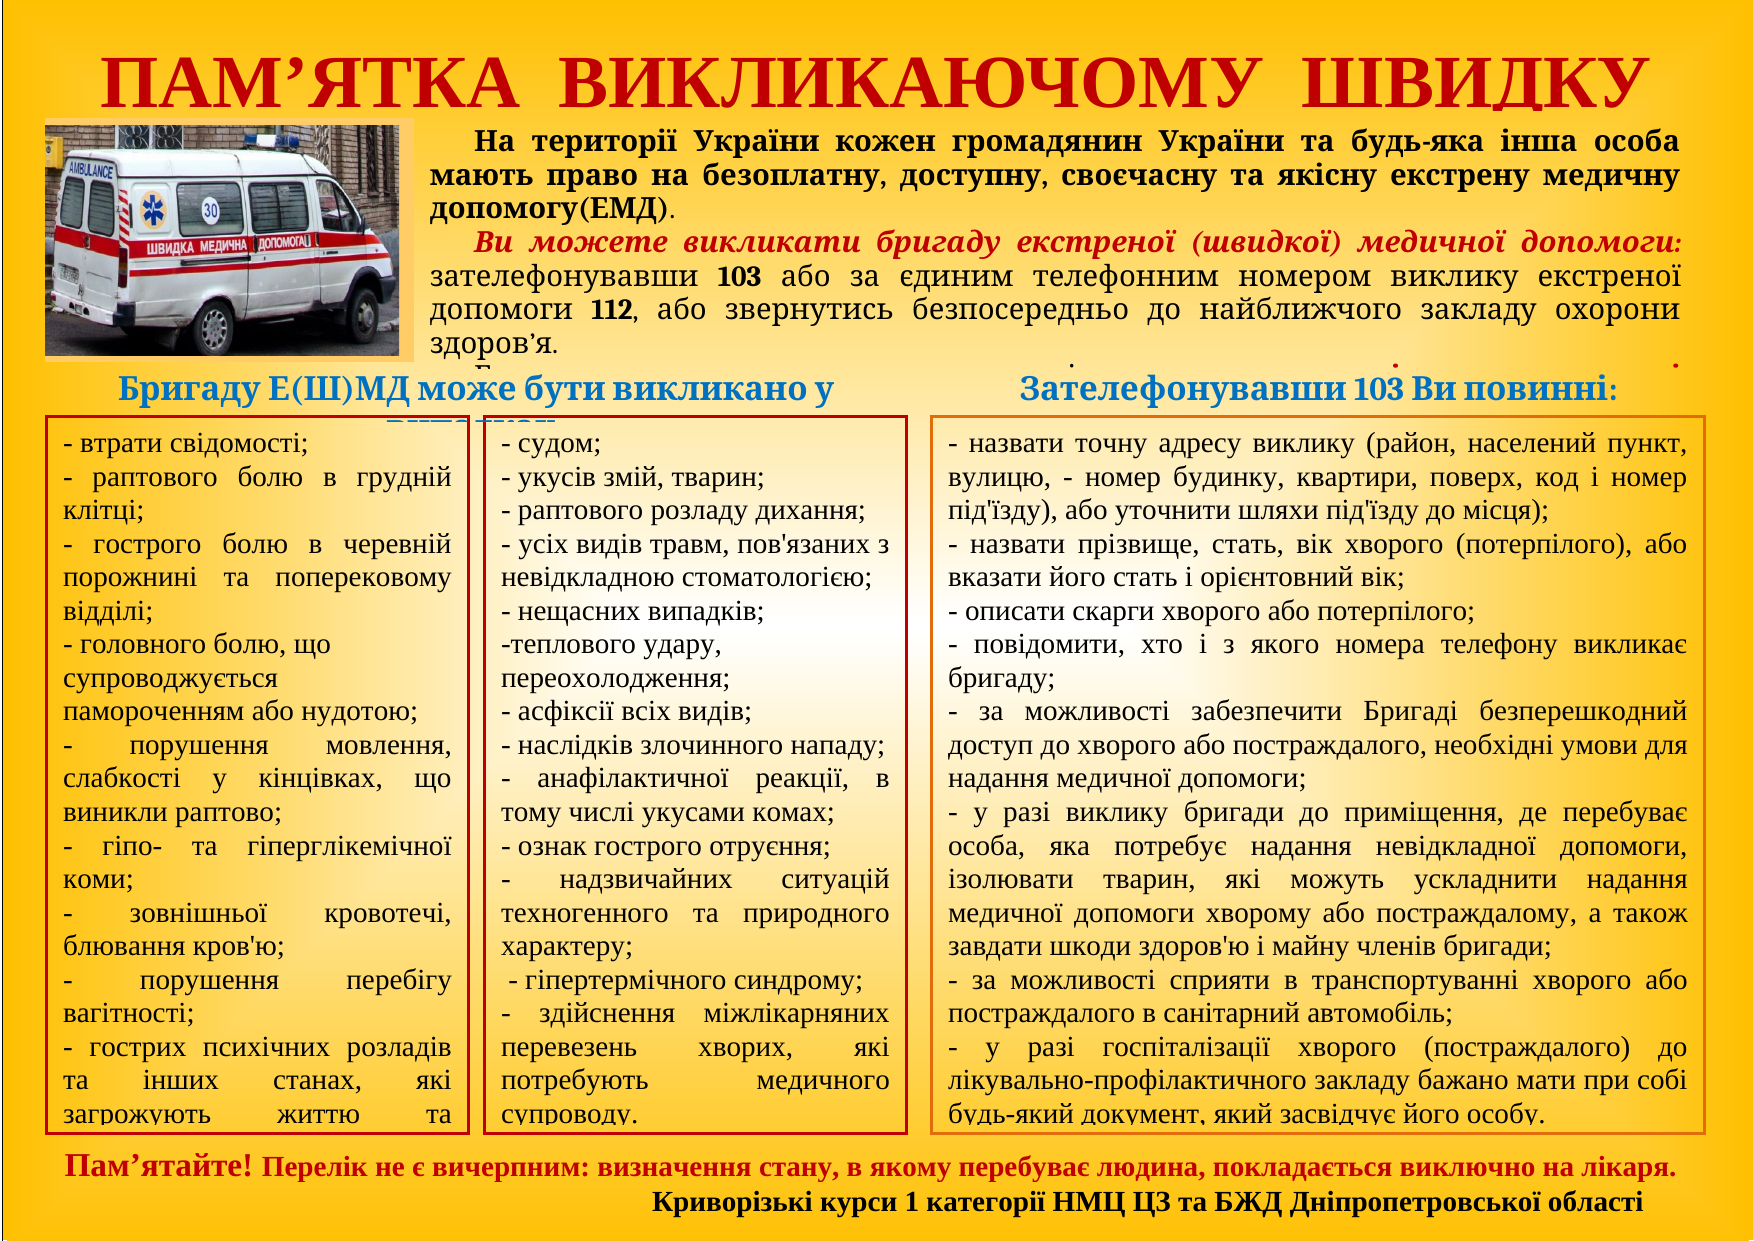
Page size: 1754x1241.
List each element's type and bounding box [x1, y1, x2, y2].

picture [45, 125, 400, 356]
